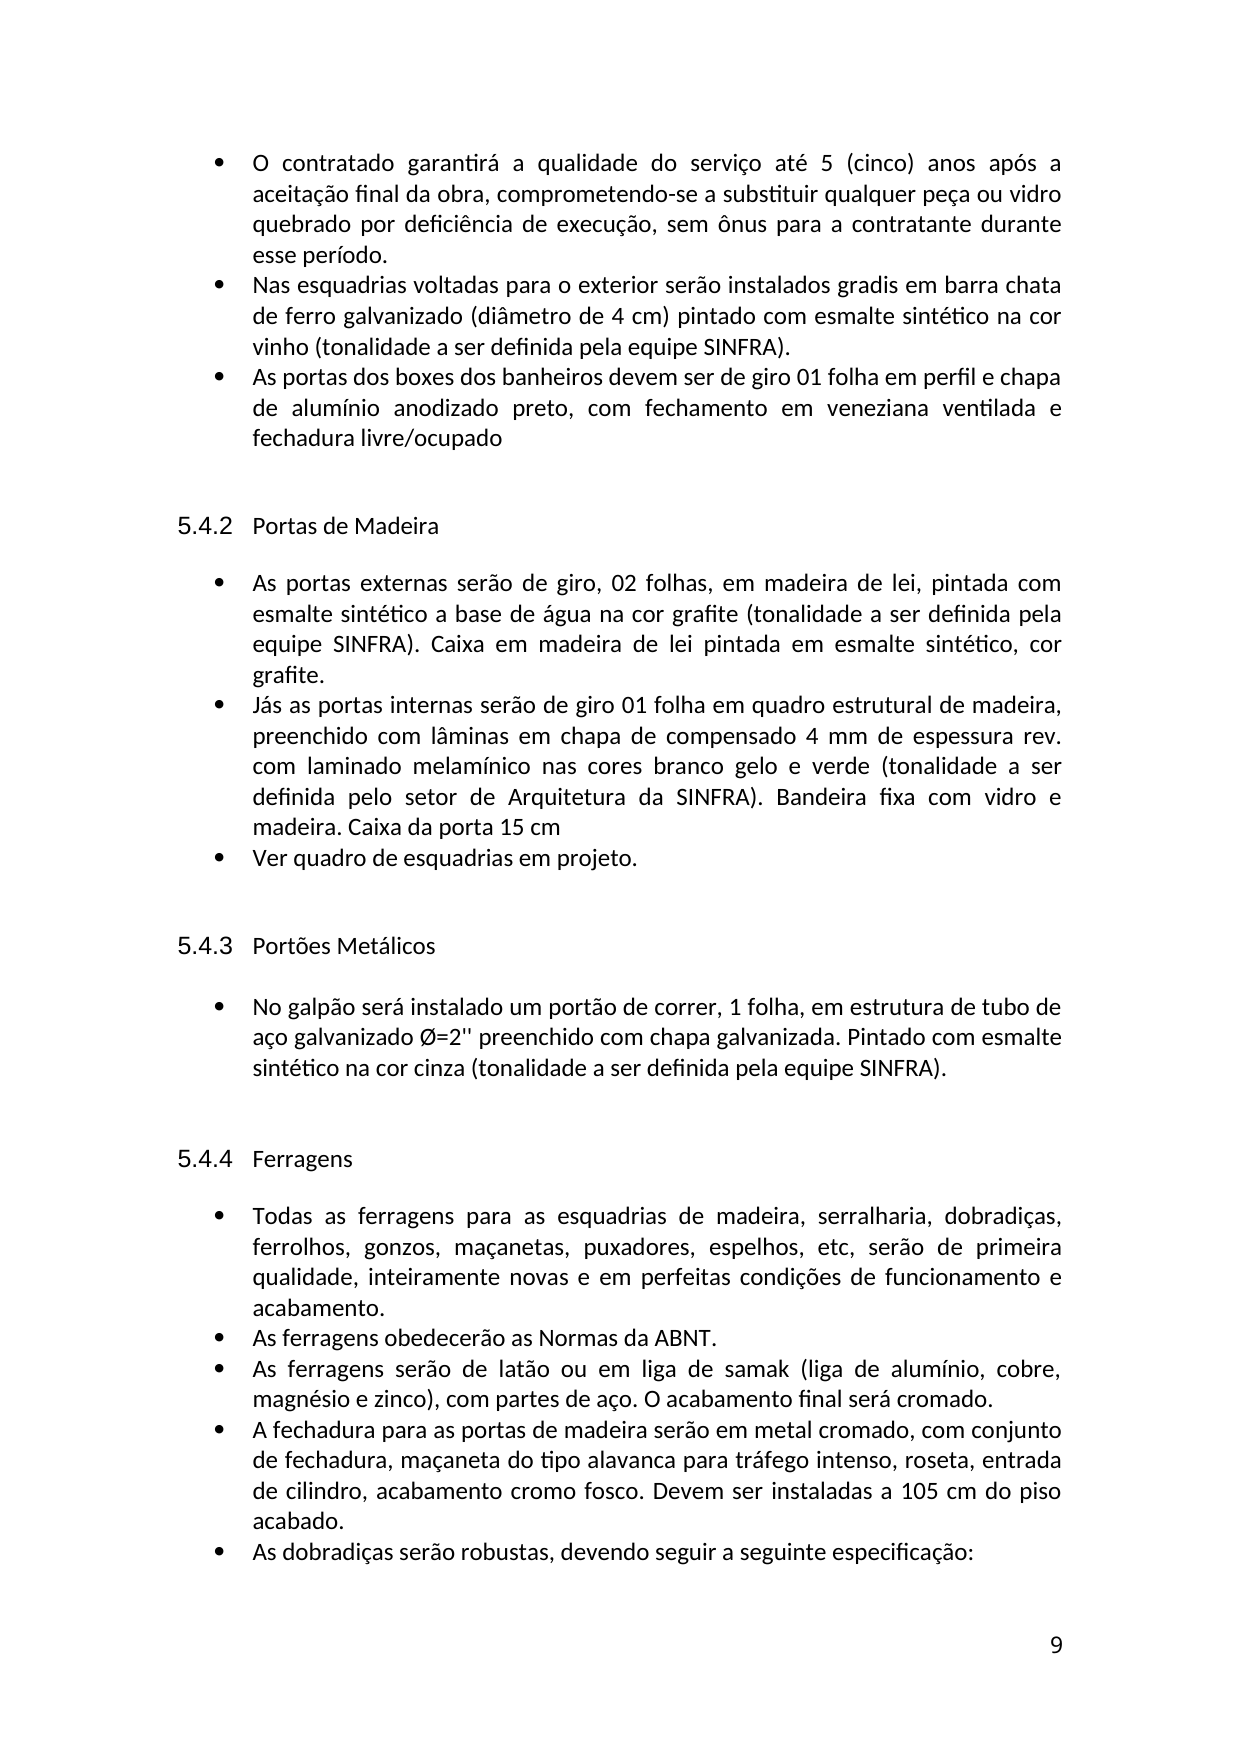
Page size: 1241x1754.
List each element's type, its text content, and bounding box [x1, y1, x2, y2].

list As ferragens obedecerão as Normas da ABNT. [215, 1322, 1063, 1353]
list As portas dos boxes dos banheiros devem ser de giro 01 folha em perfil e chapa de alumínio anodizado preto, com fechamento em veneziana ventilada e fechadura livre/ocupado [215, 361, 1063, 453]
subtitle Ferragens [177, 1143, 1063, 1174]
list No galpão será instalado um portão de correr, 1 folha, em estrutura de tubo de aço galvanizado Ø=2'' preenchido com chapa galvanizada. Pintado com esmalte sintético na cor cinza (tonalidade a ser definida pela equipe SINFRA). [215, 991, 1063, 1082]
list O contratado garantirá a qualidade do serviço até 5 (cinco) anos após a aceitação final da obra, comprometendo-se a substituir qualquer peça ou vidro quebrado por deficiência de execução, sem ônus para a contratante durante esse período. [215, 148, 1063, 270]
list Ver quadro de esquadrias em projeto. [215, 842, 1063, 872]
list Jás as portas internas serão de giro 01 folha em quadro estrutural de madeira, preenchido com lâminas em chapa de compensado 4 mm de espessura rev. com laminado melamínico nas cores branco gelo e verde (tonalidade a ser definida pelo setor de Arquitetura da SINFRA). Bandeira fixa com vidro e madeira. Caixa da porta 15 cm [215, 689, 1063, 842]
subtitle Portas de Madeira [177, 510, 1063, 541]
list As ferragens serão de latão ou em liga de samak (liga de alumínio, cobre, magnésio e zinco), com partes de aço. O acabamento final será cromado. [215, 1353, 1063, 1414]
subtitle Portões Metálicos [177, 930, 1063, 960]
list A fechadura para as portas de madeira serão em metal cromado, com conjunto de fechadura, maçaneta do tipo alavanca para tráfego intenso, roseta, entrada de cilindro, acabamento cromo fosco. Devem ser instaladas a 105 cm do piso acabado. [215, 1414, 1063, 1536]
list As portas externas serão de giro, 02 folhas, em madeira de lei, pintada com esmalte sintético a base de água na cor grafite (tonalidade a ser definida pela equipe SINFRA). Caixa em madeira de lei pintada em esmalte sintético, cor grafite. [215, 567, 1063, 689]
list As dobradiças serão robustas, devendo seguir a seguinte especificação: [215, 1536, 1063, 1566]
list Nas esquadrias voltadas para o exterior serão instalados gradis em barra chata de ferro galvanizado (diâmetro de 4 cm) pintado com esmalte sintético na cor vinho (tonalidade a ser definida pela equipe SINFRA). [215, 270, 1063, 361]
list Todas as ferragens para as esquadrias de madeira, serralharia, dobradiças, ferrolhos, gonzos, maçanetas, puxadores, espelhos, etc, serão de primeira qualidade, inteiramente novas e em perfeitas condições de funcionamento e acabamento. [215, 1200, 1063, 1322]
